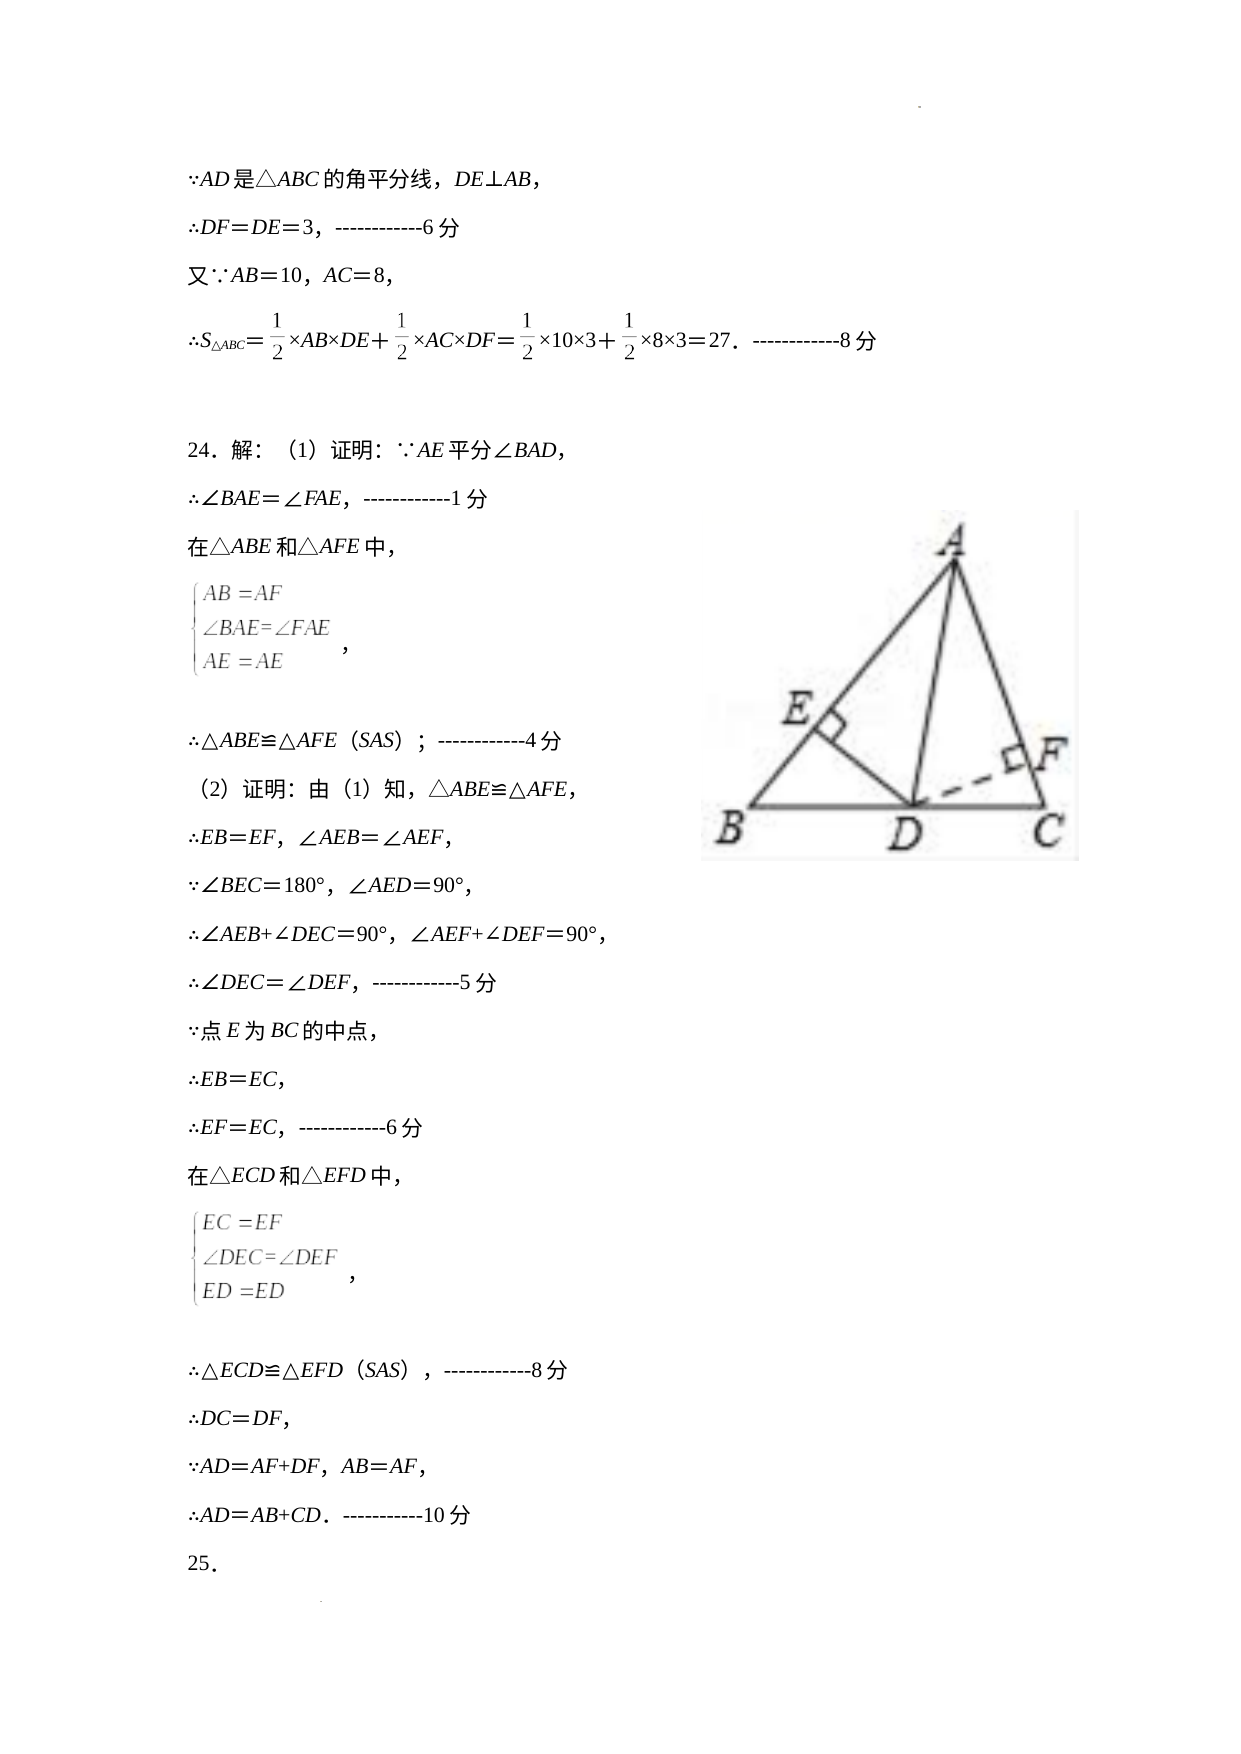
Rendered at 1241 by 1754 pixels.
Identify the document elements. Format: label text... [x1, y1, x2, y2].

text 又∵AB＝10，AC＝8， [187, 259, 1053, 291]
text ∴EB＝EC， [187, 1062, 1053, 1094]
text ∴EB＝EF，∠AEB＝∠AEF， [187, 820, 701, 853]
text ， [187, 1207, 1053, 1337]
picture [701, 510, 1079, 861]
text ∵点E为BC的中点， [187, 1014, 1053, 1046]
text 在△ABE和△AFE中， [187, 529, 701, 562]
text （2）证明：由（1）知，△ABE≌△AFE， [187, 772, 701, 804]
text ∵∠BEC＝180°，∠AED＝90°， [187, 869, 1053, 901]
text ∴△ECD≌△EFD（SAS），------------8分 [187, 1353, 1053, 1385]
text 24．解：（1）证明：∵AE平分∠BAD， [187, 433, 1053, 465]
text ∴DF＝DE＝3，------------6分 [187, 210, 1053, 243]
text ∴EF＝EC，------------6分 [187, 1110, 1053, 1143]
text ∴AD＝AB+CD．-----------10分 [187, 1498, 1053, 1530]
text ∴∠BAE＝∠FAE，------------1分 [187, 481, 1053, 514]
text ∴∠DEC＝∠DEF，------------5分 [187, 965, 1053, 998]
text ∴△ABE≌△AFE（SAS）；------------4分 [187, 724, 701, 756]
text ∴DC＝DF， [187, 1401, 1053, 1434]
text 25． [187, 1546, 1053, 1579]
text 在△ECD和△EFD中， [187, 1159, 1053, 1191]
text ∴S△ABC＝×AB×DE＋×AC×DF＝×10×3＋×8×3＝27．------------8分 [187, 307, 1053, 372]
text ∴∠AEB+∠DEC＝90°，∠AEF+∠DEF＝90°， [187, 917, 1053, 949]
text ∵AD＝AF+DF，AB＝AF， [187, 1449, 1053, 1482]
text ∵AD是△ABC的角平分线，DE⊥AB， [187, 162, 1053, 194]
text ， [187, 578, 701, 708]
